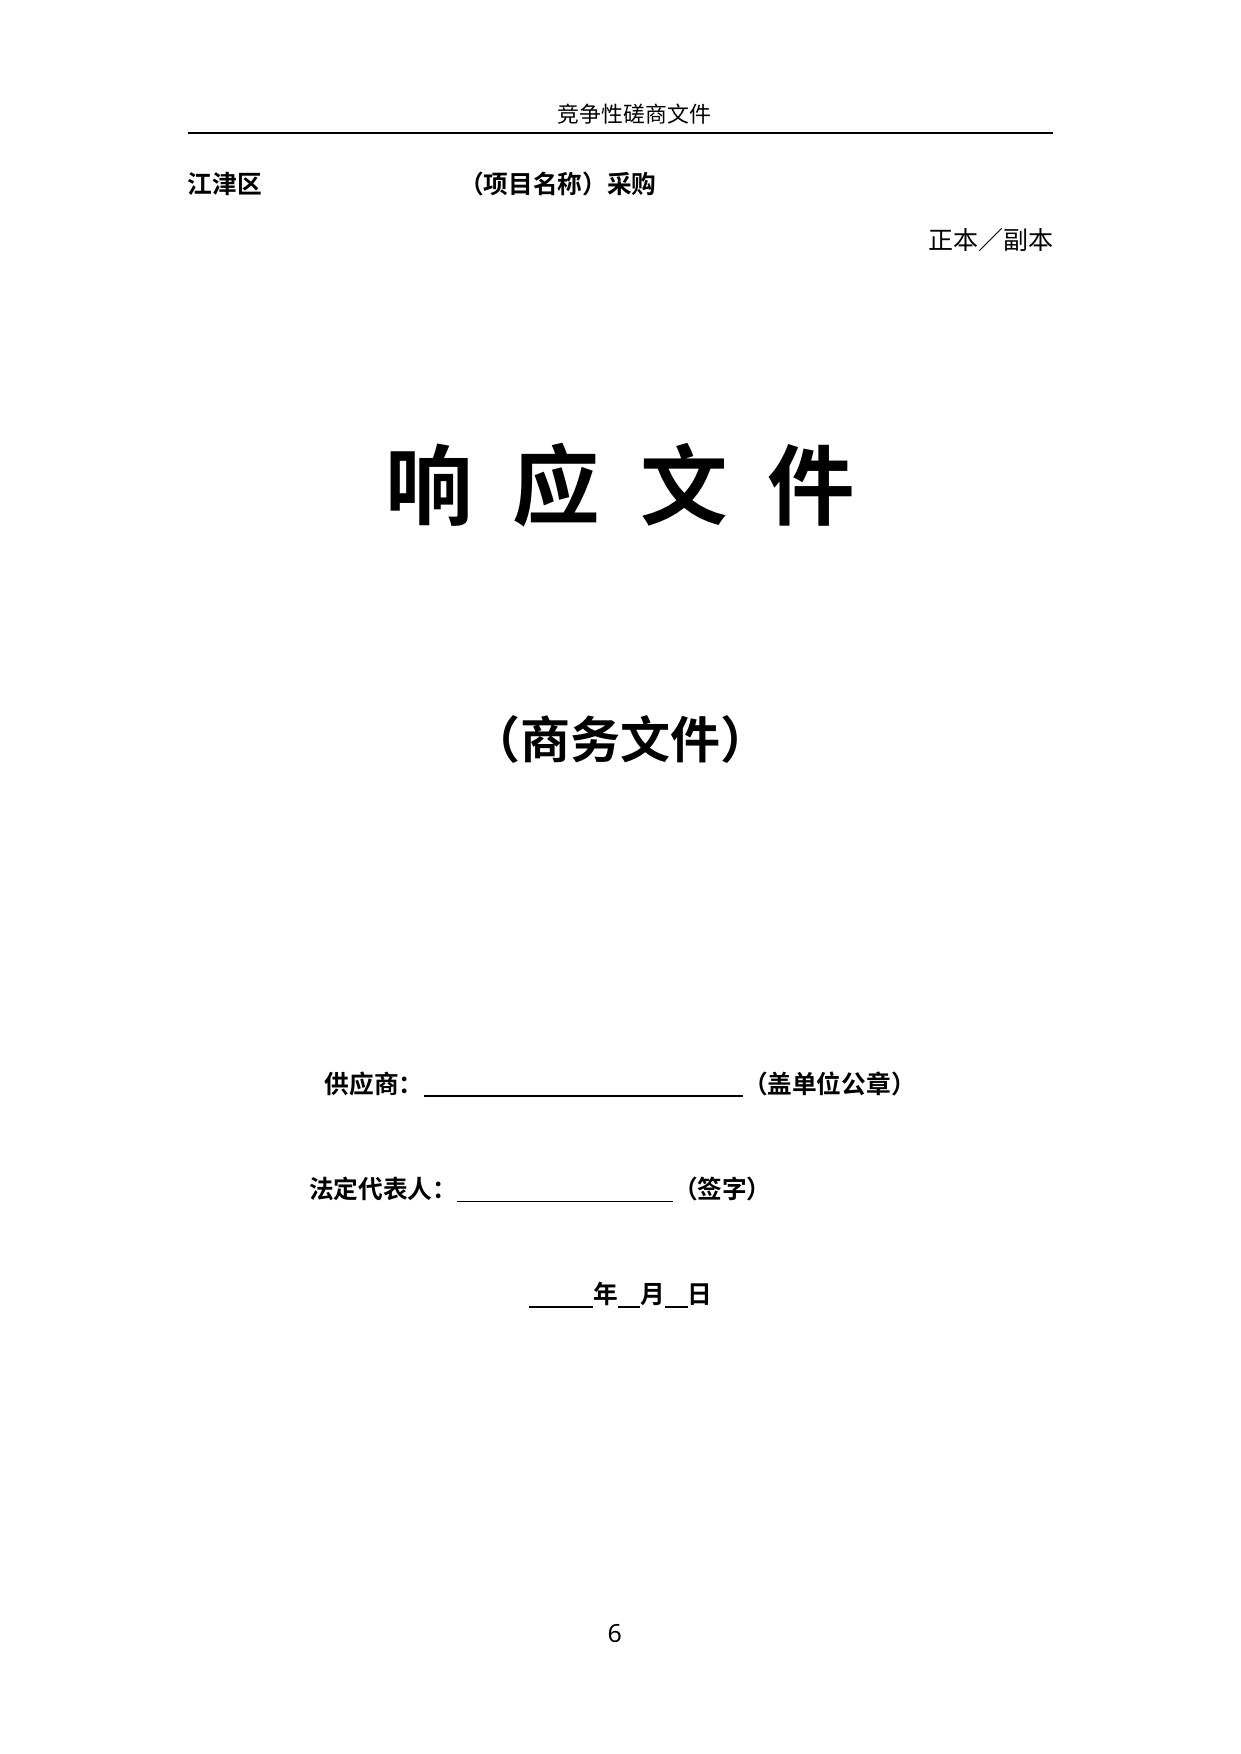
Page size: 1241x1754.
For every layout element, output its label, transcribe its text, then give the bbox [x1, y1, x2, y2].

text 供应商： （盖单位公章） [187, 1064, 1053, 1100]
text 年 月 日 [187, 1275, 1053, 1311]
text 正本／副本 [187, 219, 1053, 258]
text 响 应 文 件 [187, 417, 1053, 543]
text 法定代表人： （签字） [187, 1169, 1053, 1206]
text 江津区 （项目名称）采购 [187, 164, 1053, 201]
text （商务文件） [187, 700, 1053, 773]
